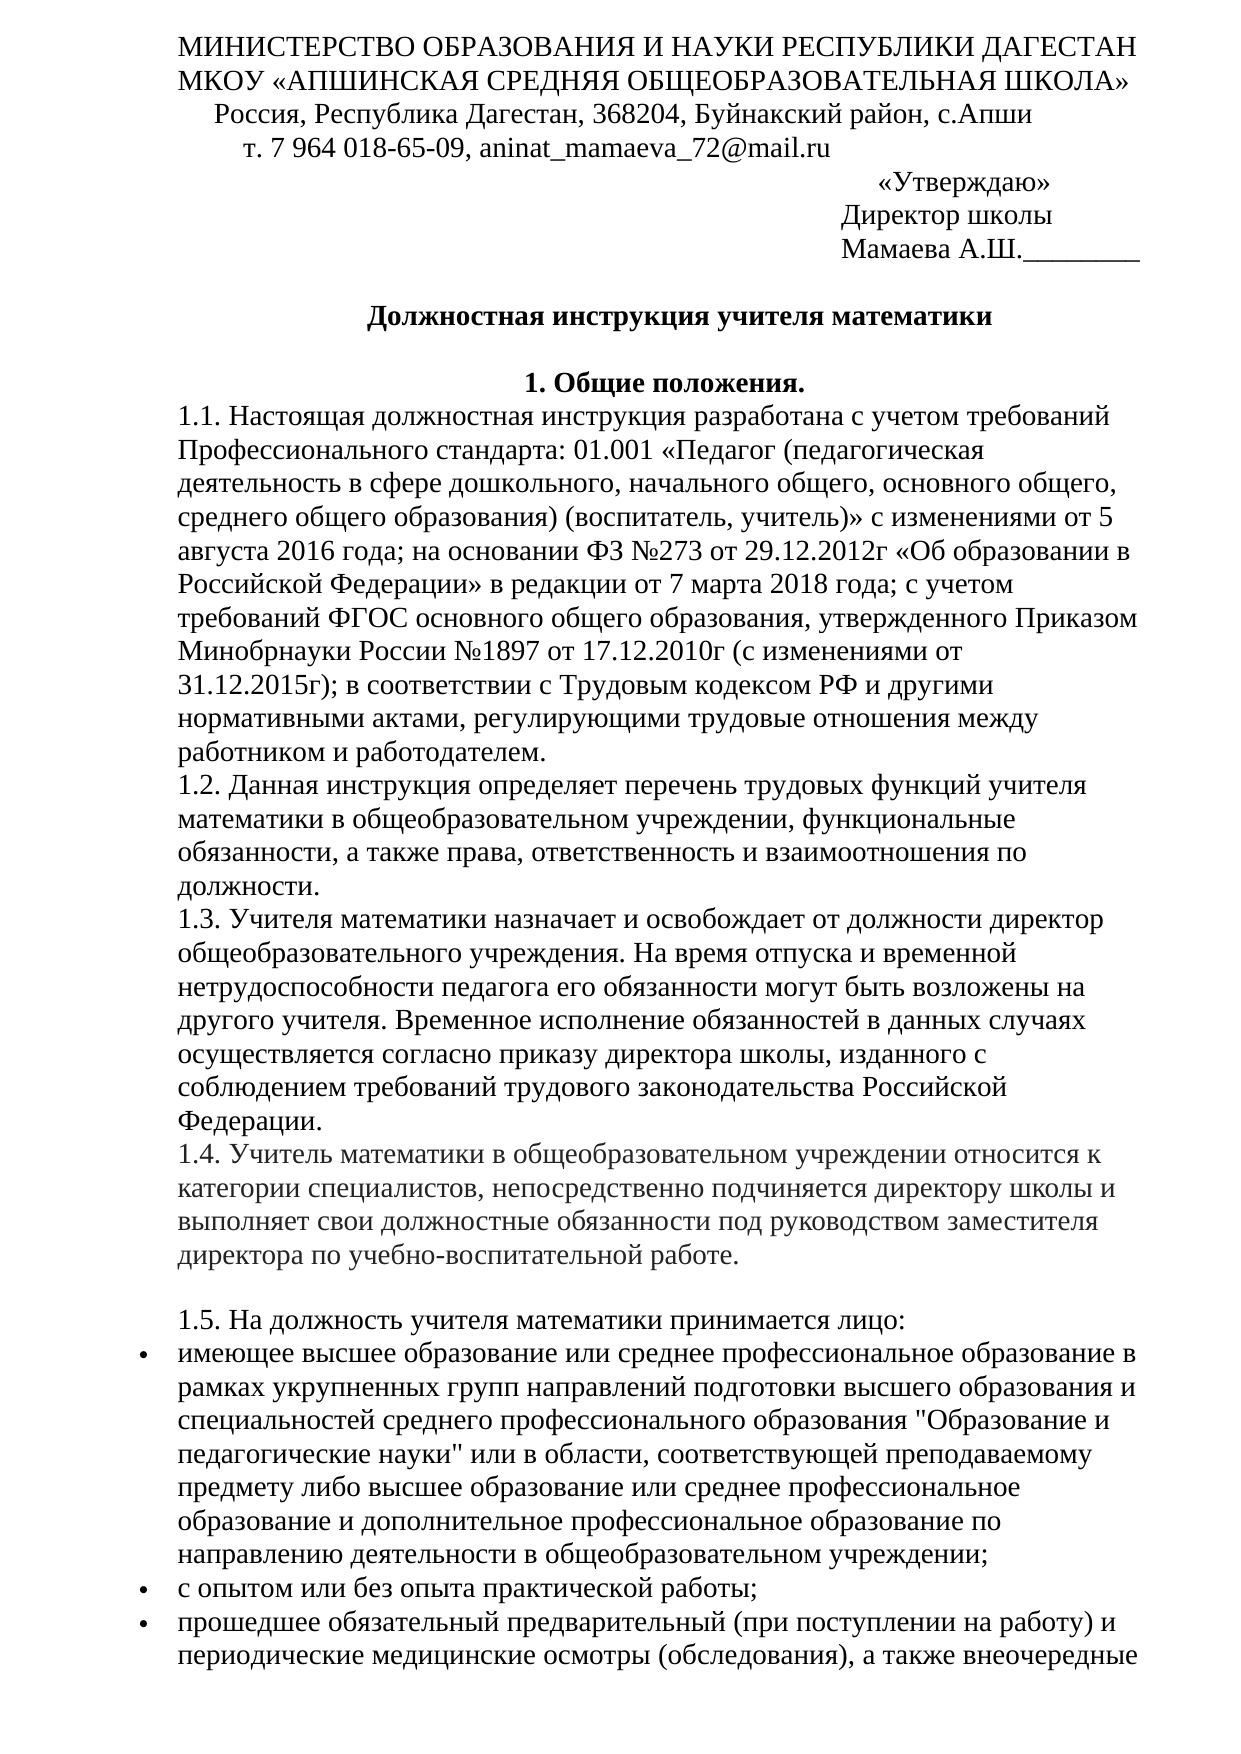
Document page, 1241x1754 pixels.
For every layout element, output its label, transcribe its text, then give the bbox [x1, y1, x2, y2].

text 1.4. Учитель математики в общеобразовательном учреждении относится к категории специалистов, непосредственно подчиняется директору школы и выполняет свои должностные обязанности под руководством заместителя директора по учебно-воспитательной работе. [177, 1136, 1152, 1271]
text 1.3. Учителя математики назначает и освобождает от должности директор общеобразовательного учреждения. На время отпуска и временной нетрудоспособности педагога его обязанности могут быть возложены на другого учителя. Временное исполнение обязанностей в данных случаях осуществляется согласно приказу директора школы, изданного с соблюдением требований трудового законодательства Российской Федерации. [177, 902, 1152, 1136]
text «Утверждаю» [177, 164, 1152, 197]
text 1.1. Настоящая должностная инструкция разработана с учетом требований Профессионального стандарта: 01.001 «Педагог (педагогическая деятельность в сфере дошкольного, начального общего, основного общего, среднего общего образования) (воспитатель, учитель)» с изменениями от 5 августа 2016 года; на основании ФЗ №273 от 29.12.2012г «Об образовании в Российской Федерации» в редакции от 7 марта 2018 года; с учетом требований ФГОС основного общего образования, утвержденного Приказом Минобрнауки России №1897 от 17.12.2010г (с изменениями от 31.12.2015г); в соответствии с Трудовым кодексом РФ и другими нормативными актами, регулирующими трудовые отношения между работником и работодателем. [177, 398, 1152, 767]
text Должностная инструкция учителя математики [177, 298, 1152, 331]
text МКОУ «АПШИНСКАЯ СРЕДНЯЯ ОБЩЕОБРАЗОВАТЕЛЬНАЯ ШКОЛА» [177, 63, 1152, 97]
list имеющее высшее образование или среднее профессиональное образование в рамках укрупненных групп направлений подготовки высшего образования и специальностей среднего профессионального образования "Образование и педагогические науки" или в области, соответствующей преподаваемому предмету либо высшее образование или среднее профессиональное образование и дополнительное профессиональное образование по направлению деятельности в общеобразовательном учреждении; [140, 1335, 1152, 1570]
text 1.2. Данная инструкция определяет перечень трудовых функций учителя математики в общеобразовательном учреждении, функциональные обязанности, а также права, ответственность и взаимоотношения по должности. [177, 767, 1152, 902]
text МИНИСТЕРСТВО ОБРАЗОВАНИЯ И НАУКИ РЕСПУБЛИКИ ДАГЕСТАН [177, 29, 1152, 63]
text Директор школы [177, 197, 1152, 231]
text Россия, Республика Дагестан, 368204, Буйнакский район, с.Апши [177, 97, 1152, 130]
list с опытом или без опыта практической работы; [140, 1570, 1152, 1604]
text Мамаева А.Ш.________ [177, 231, 1152, 264]
text 1.5. На должность учителя математики принимается лицо: [177, 1302, 1152, 1335]
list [140, 1604, 1152, 1671]
text т. 7 964 018-65-09, aninat_mamaeva_72@mail.ru [177, 130, 1152, 164]
text 1. Общие положения. [177, 365, 1152, 398]
